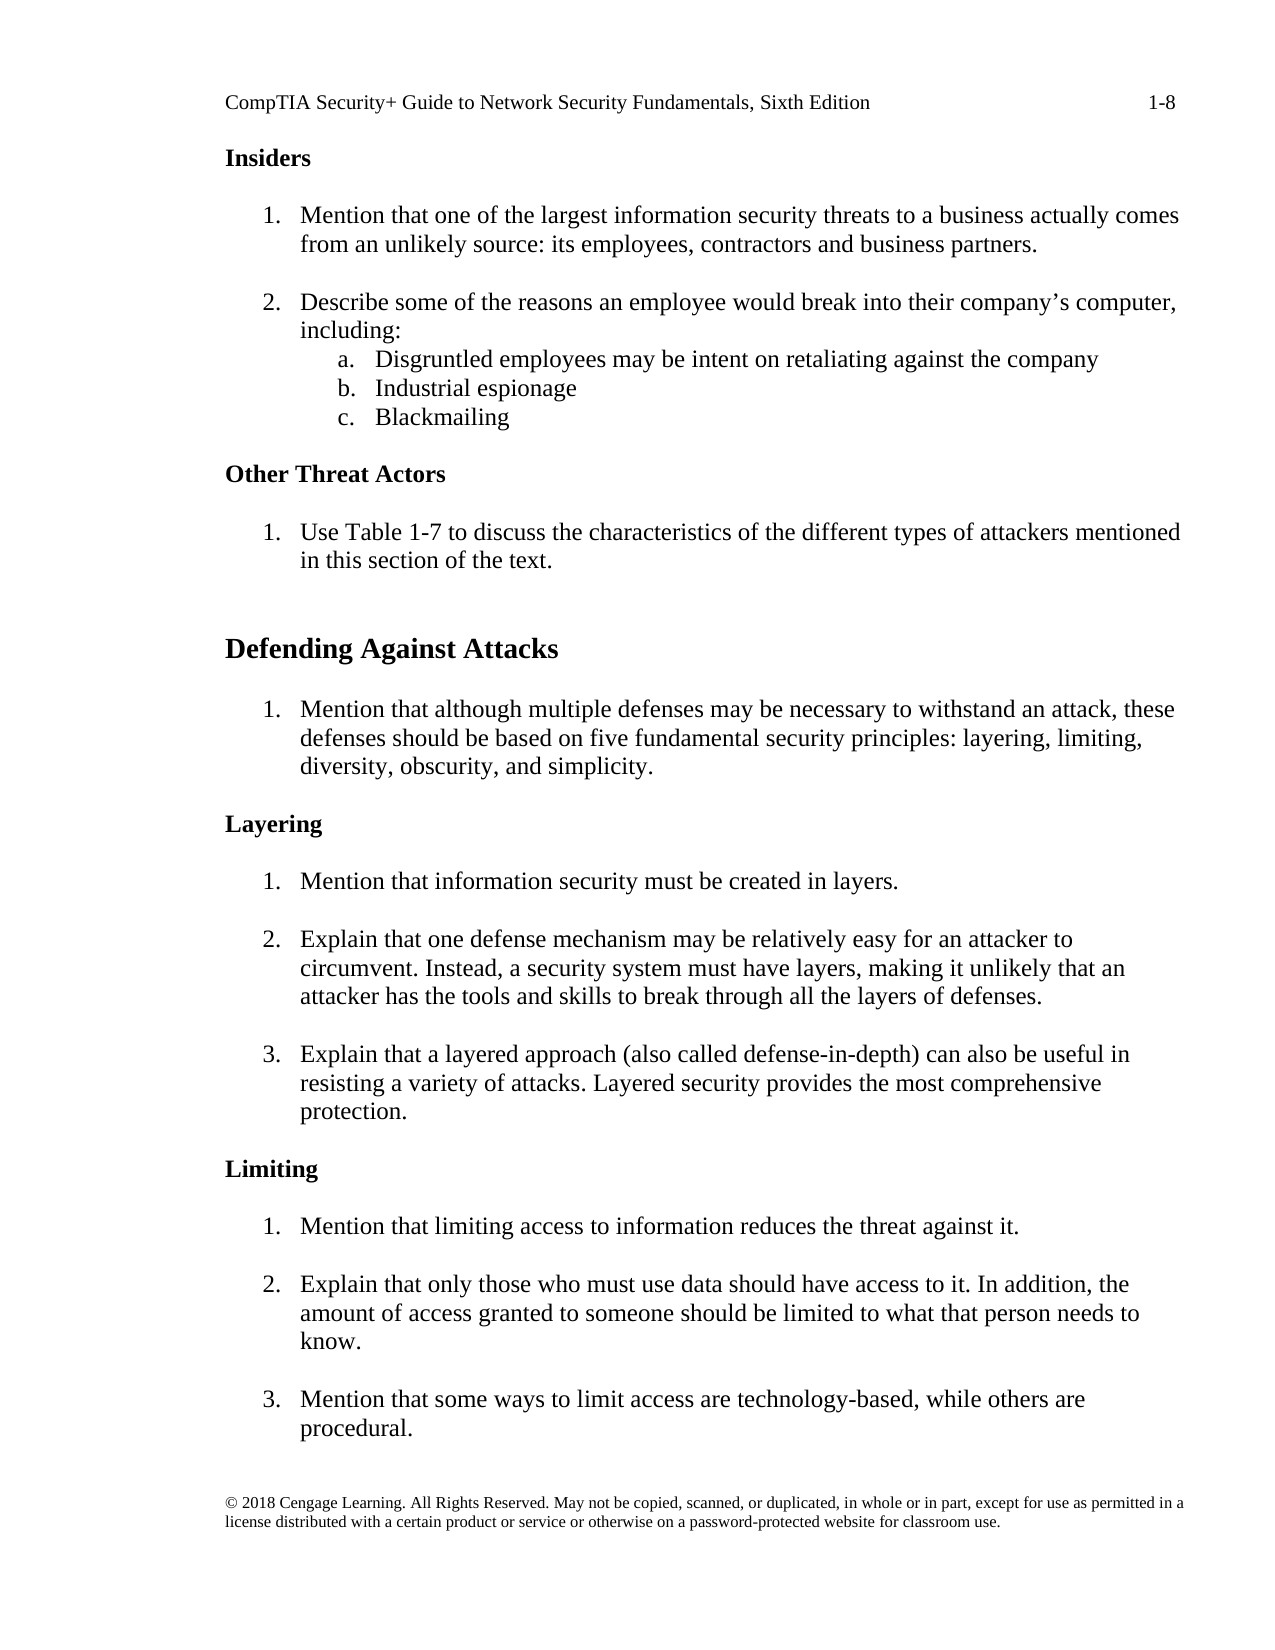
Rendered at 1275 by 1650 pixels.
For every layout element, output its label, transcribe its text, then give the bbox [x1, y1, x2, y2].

list Use Table 1-7 to discuss the characteristics of the different types of attackers mentioned in this section of the text. [262, 517, 1185, 574]
list Insiders [225, 143, 1185, 172]
list Mention that one of the largest information security threats to a business actually comes from an unlikely source: its employees, contractors and business partners. [262, 200, 1185, 258]
list Limiting [225, 1154, 1185, 1183]
list Describe some of the reasons an employee would break into their company’s computer, including: [262, 287, 1185, 344]
list Explain that a layered approach (also called defense-in-depth) can also be useful in resisting a variety of attacks. Layered security provides the most comprehensive protection. [262, 1039, 1185, 1125]
list Mention that limiting access to information reduces the threat against it. [262, 1211, 1185, 1240]
list Mention that although multiple defenses may be necessary to withstand an attack, these defenses should be based on five fundamental security principles: layering, limiting, diversity, obscurity, and simplicity. [262, 694, 1185, 780]
list Layering [225, 809, 1185, 838]
list Mention that information security must be created in layers. [262, 866, 1185, 895]
list Explain that only those who must use data should have access to it. In addition, the amount of access granted to someone should be limited to what that person needs to know. [262, 1269, 1185, 1355]
list Other Threat Actors [225, 459, 1185, 488]
list Blackmailing [337, 402, 1185, 459]
list Mention that some ways to limit access are technology-based, while others are procedural. [262, 1384, 1185, 1441]
list Explain that one defense mechanism may be relatively easy for an attacker to circumvent. Instead, a security system must have layers, making it unlikely that an attacker has the tools and skills to break through all the layers of defenses. [262, 924, 1185, 1010]
list Defending Against Attacks [225, 632, 1185, 665]
list Disgruntled employees may be intent on retaliating against the company [337, 344, 1185, 373]
list Industrial espionage [337, 373, 1185, 402]
